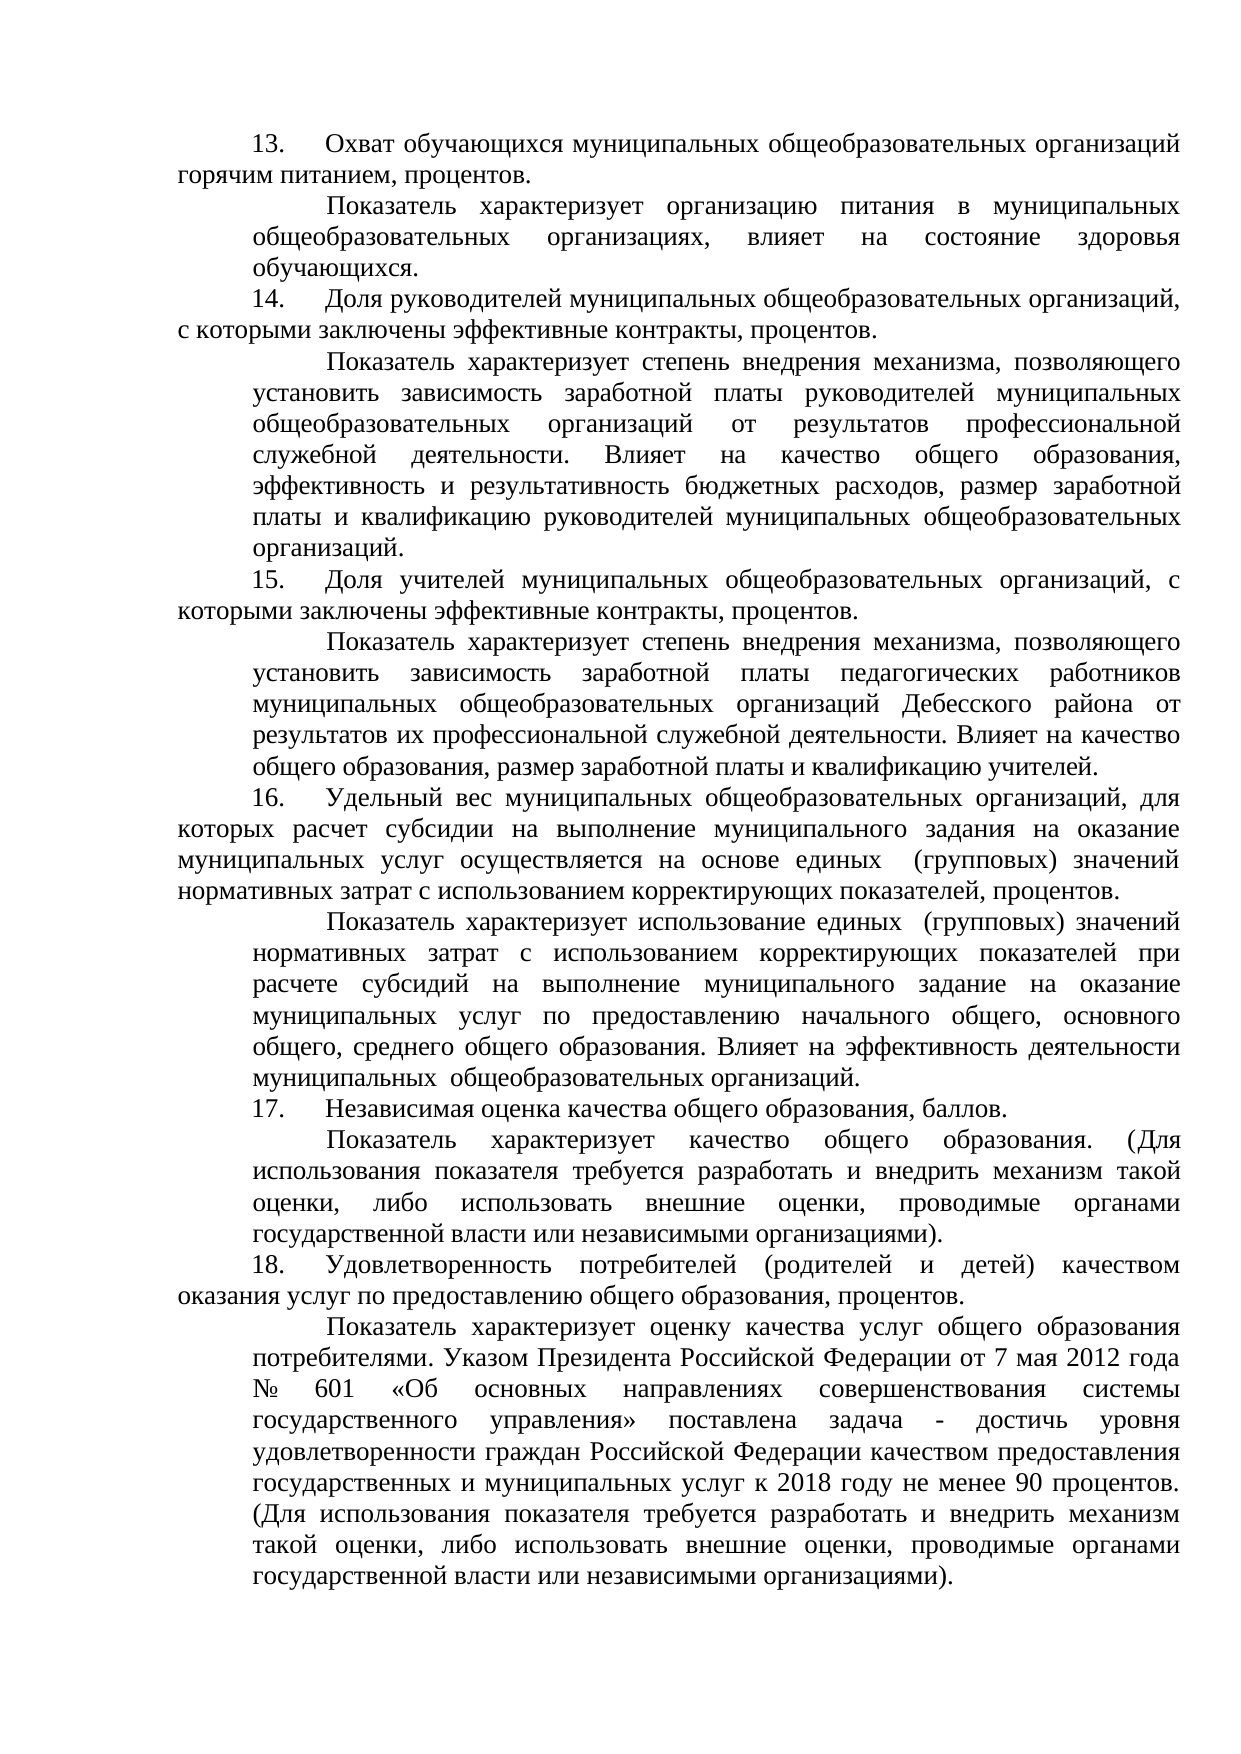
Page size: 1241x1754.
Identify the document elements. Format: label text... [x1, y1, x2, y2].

list Доля руководителей муниципальных общеобразовательных организаций, с которыми заключены эффективные контракты, процентов. [177, 282, 1181, 345]
text Показатель характеризует качество общего образования. (Для использования показателя требуется разработать и внедрить механизм такой оценки, либо использовать внешние оценки, проводимые органами государственной власти или независимыми организациями). [252, 1123, 1181, 1248]
list Доля учителей муниципальных общеобразовательных организаций, с которыми заключены эффективные контракты, процентов. [177, 563, 1181, 625]
text Показатель характеризует степень внедрения механизма, позволяющего установить зависимость заработной платы руководителей муниципальных общеобразовательных организаций от результатов профессиональной служебной деятельности. Влияет на качество общего образования, эффективность и результативность бюджетных расходов, размер заработной платы и квалификацию руководителей муниципальных общеобразовательных организаций. [252, 345, 1181, 563]
list Удовлетворенность потребителей (родителей и детей) качеством оказания услуг по предоставлению общего образования, процентов. [177, 1248, 1181, 1310]
list Охват обучающихся муниципальных общеобразовательных организаций горячим питанием, процентов. [177, 127, 1181, 189]
text Показатель характеризует организацию питания в муниципальных общеобразовательных организациях, влияет на состояние здоровья обучающихся. [252, 189, 1181, 282]
list Удельный вес муниципальных общеобразовательных организаций, для которых расчет субсидии на выполнение муниципального задания на оказание муниципальных услуг осуществляется на основе единых (групповых) значений нормативных затрат с использованием корректирующих показателей, процентов. [177, 781, 1181, 905]
text Показатель характеризует степень внедрения механизма, позволяющего установить зависимость заработной платы педагогических работников муниципальных общеобразовательных организаций Дебесского района от результатов их профессиональной служебной деятельности. Влияет на качество общего образования, размер заработной платы и квалификацию учителей. [252, 625, 1181, 781]
text Показатель характеризует оценку качества услуг общего образования потребителями. Указом Президента Российской Федерации от 7 мая 2012 года № 601 «Об основных направлениях совершенствования системы государственного управления» поставлена задача - достичь уровня удовлетворенности граждан Российской Федерации качеством предоставления государственных и муниципальных услуг к 2018 году не менее 90 процентов. (Для использования показателя требуется разработать и внедрить механизм такой оценки, либо использовать внешние оценки, проводимые органами государственной власти или независимыми организациями). [252, 1310, 1181, 1591]
text Показатель характеризует использование единых (групповых) значений нормативных затрат с использованием корректирующих показателей при расчете субсидий на выполнение муниципального задание на оказание муниципальных услуг по предоставлению начального общего, основного общего, среднего общего образования. Влияет на эффективность деятельности муниципальных общеобразовательных организаций. [252, 905, 1181, 1092]
list Независимая оценка качества общего образования, баллов. [177, 1092, 1181, 1123]
